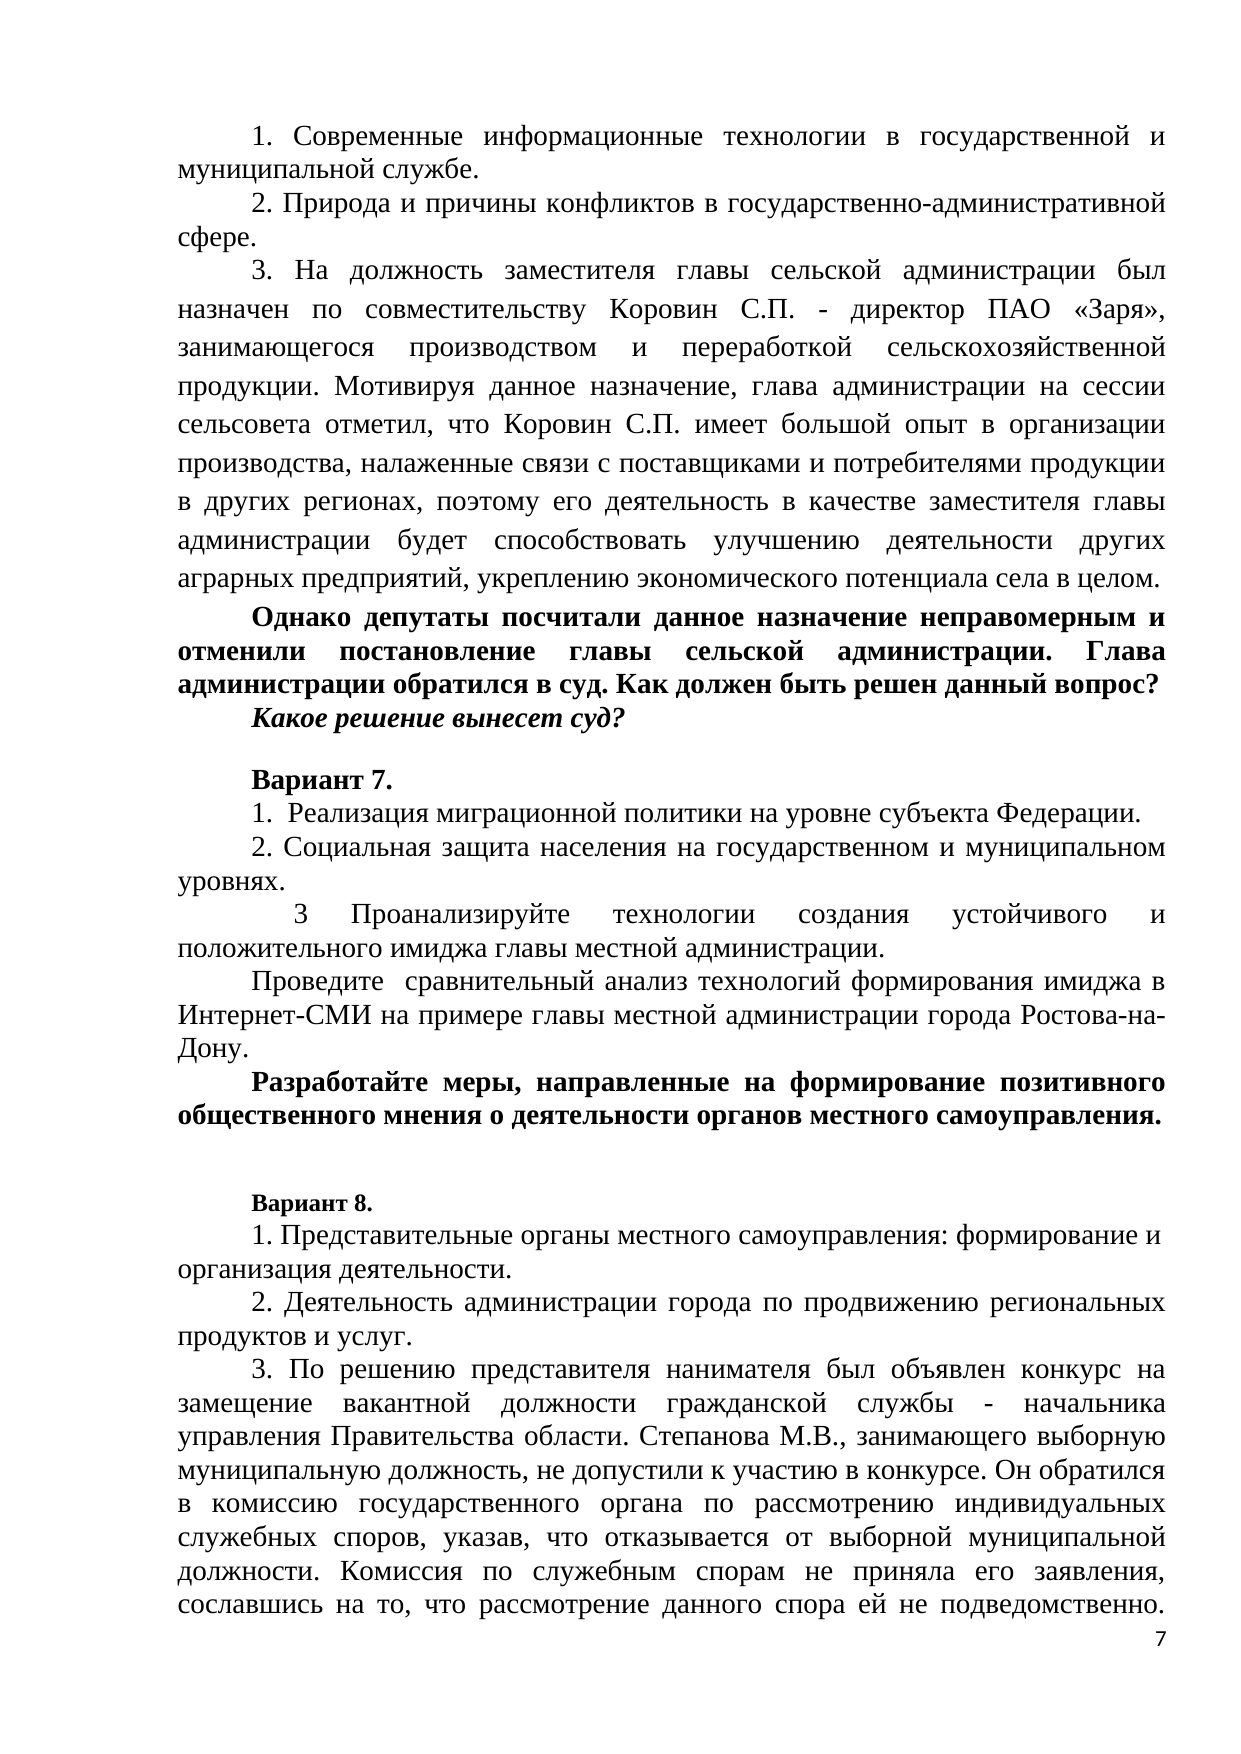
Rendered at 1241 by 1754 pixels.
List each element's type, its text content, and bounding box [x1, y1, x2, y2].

text Вариант 7. [177, 762, 1167, 796]
text 1. Представительные органы местного самоуправления: формирование и [177, 1217, 1167, 1251]
text Однако депутаты посчитали данное назначение неправомерным и отменили постановление главы сельской администрации. Глава администрации обратился в суд. Как должен быть решен данный вопрос? [177, 599, 1167, 700]
text Разработайте меры, направленные на формирование позитивного общественного мнения о деятельности органов местного самоуправления. [177, 1064, 1167, 1131]
text организация деятельности. [177, 1251, 1167, 1284]
text 2. Деятельность администрации города по продвижению региональных продуктов и услуг. [177, 1284, 1167, 1351]
text Вариант 8. [177, 1188, 1167, 1217]
text Проведите сравнительный анализ технологий формирования имиджа в Интернет-СМИ на примере главы местной администрации города Ростова-на-Дону. [177, 963, 1167, 1064]
text 3. На должность заместителя главы сельской администрации был назначен по совместительству Коровин С.П. - директор ПАО «Заря», занимающегося производством и переработкой сельскохозяйственной продукции. Мотивируя данное назначение, глава администрации на сессии сельсовета отметил, что Коровин С.П. имеет большой опыт в организации производства, налаженные связи с поставщиками и потребителями продукции в других регионах, поэтому его деятельность в качестве заместителя главы администрации будет способствовать улучшению деятельности других аграрных предприятий, укреплению экономического потенциала села в целом. [177, 252, 1167, 594]
text 3 Проанализируйте технологии создания устойчивого и положительного имиджа главы местной администрации. [177, 896, 1167, 963]
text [177, 1351, 1167, 1620]
text 1. Современные информационные технологии в государственной и муниципальной службе. [177, 118, 1167, 185]
text 1. Реализация миграционной политики на уровне субъекта Федерации. [177, 796, 1167, 829]
text Какое решение вынесет суд? [177, 700, 1167, 733]
text 2. Социальная защита населения на государственном и муниципальном уровнях. [177, 829, 1167, 896]
text 2. Природа и причины конфликтов в государственно-административной сфере. [177, 185, 1167, 252]
